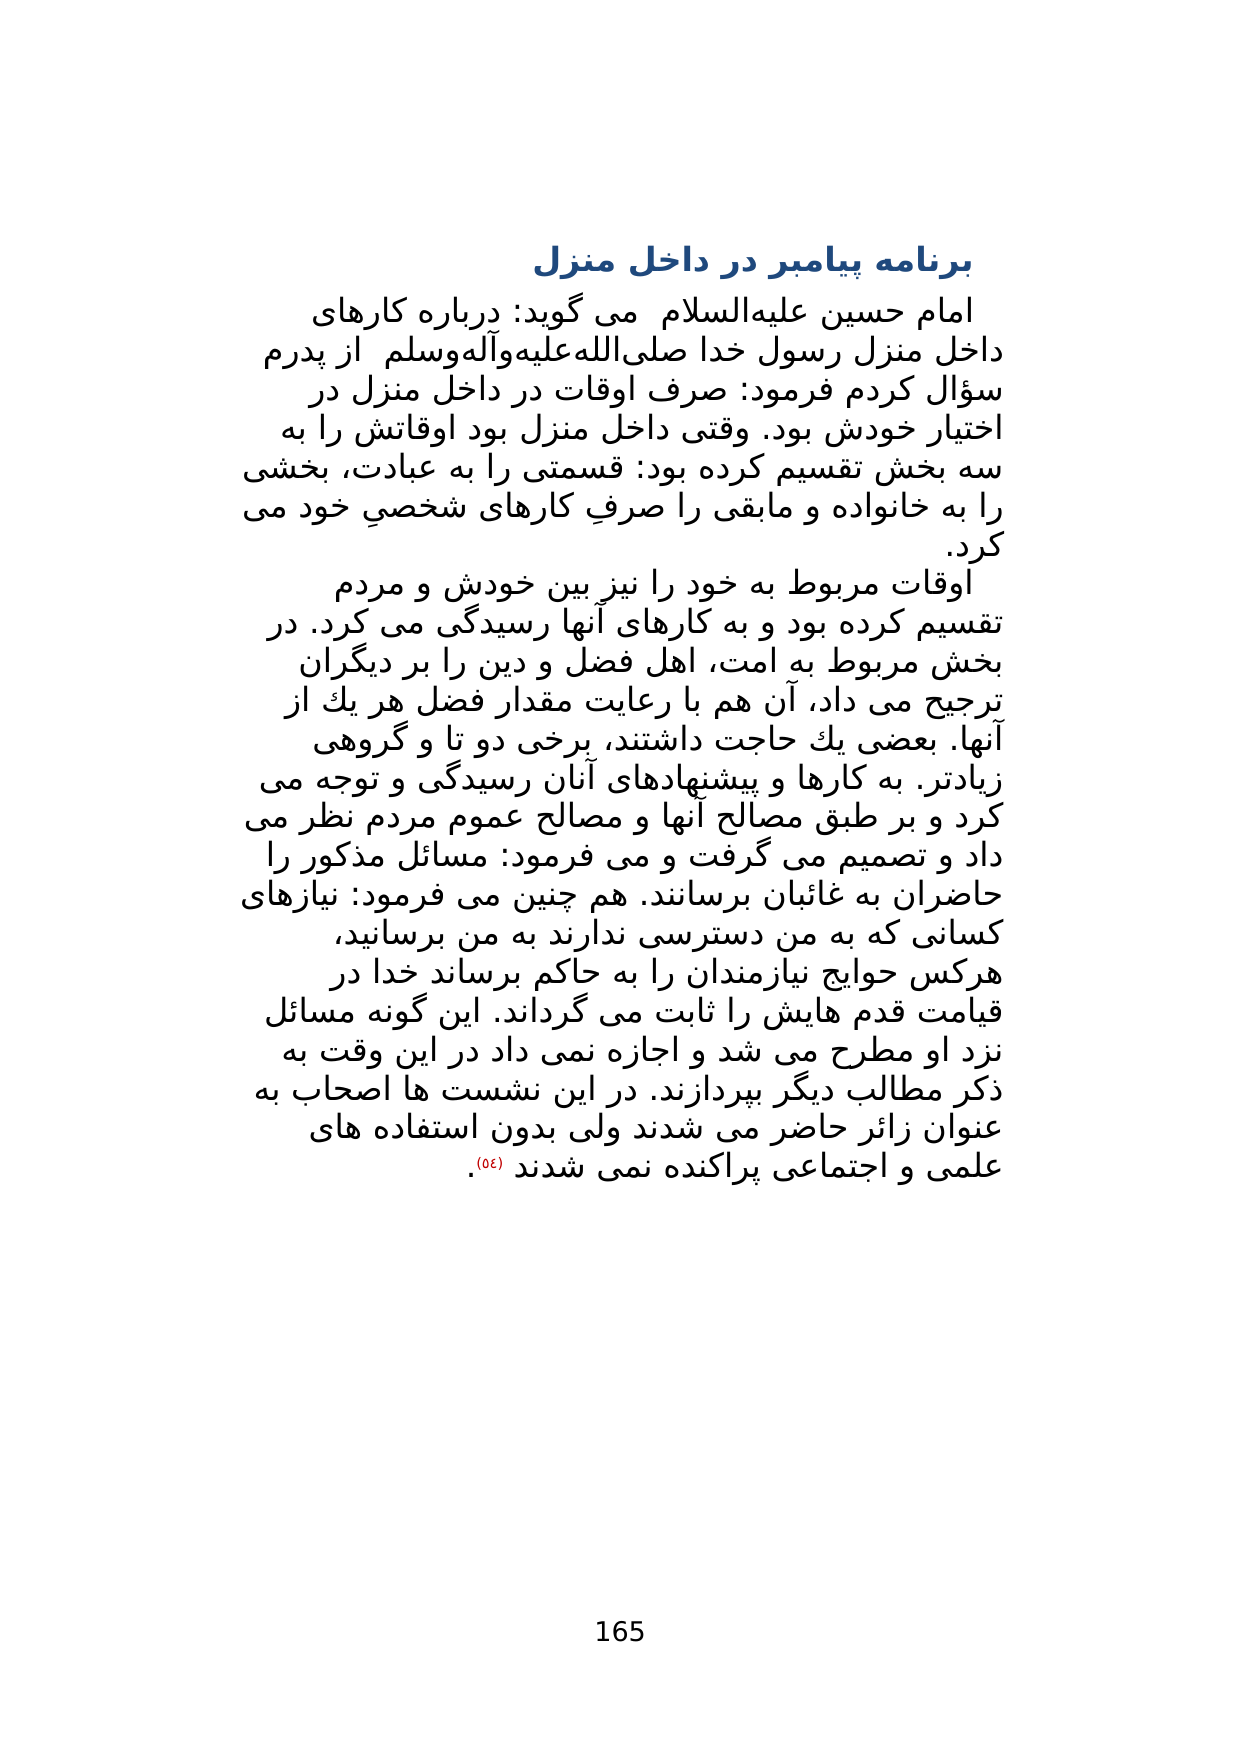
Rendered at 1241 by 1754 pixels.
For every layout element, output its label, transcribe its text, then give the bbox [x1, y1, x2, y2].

text اوقات مربوط به خود را نيز بين خودش و مردم تقسيم كرده بود و به كارهاى آنها رسيدگى مى كرد. در بخش مربوط به امت، اهل فضل و دين را بر ديگران ترجيح مى داد، آن هم با رعايت مقدار فضل هر يك از آنها. بعضى يك حاجت داشتند، برخى دو تا و گروهى زيادتر. به كارها و پيشنهادهاى آنان رسيدگى و توجه مى كرد و بر طبق مصالح آنها و مصالح عموم مردم نظر مى داد و تصميم مى گرفت و مى فرمود: مسائل مذكور را حاضران به غائبان برسانند. هم چنين مى فرمود: نيازهاى كسانى كه به من دسترسى ندارند به من برسانيد، هركس حوايج نيازمندان را به حاكم برساند خدا در قيامت قدم هايش را ثابت مى گرداند. اين گونه مسائل نزد او مطرح مى شد و اجازه نمى داد در اين وقت به ذكر مطالب ديگر بپردازند. در اين نشست ها اصحاب به عنوان زائر حاضر مى شدند ولى بدون استفاده هاى علمى و اجتماعى پراكنده نمى شدند (٥٤). [236, 564, 1004, 1186]
text امام حسين عليه‌السلام مى گويد: درباره كارهاى داخل منزل رسول خدا صلى‌الله‌عليه‌وآله‌وسلم از پدرم سؤال كردم فرمود: صرف اوقات در داخل منزل در اختيار خودش بود. وقتى داخل منزل بود اوقاتش را به سه بخش تقسيم كرده بود: قسمتى را به عبادت، بخشى را به خانواده و مابقى را صرفِ كارهاى شخصىِ خود مى كرد. [236, 292, 1004, 564]
subtitle برنامه پيامبر در داخل منزل [236, 241, 1004, 279]
